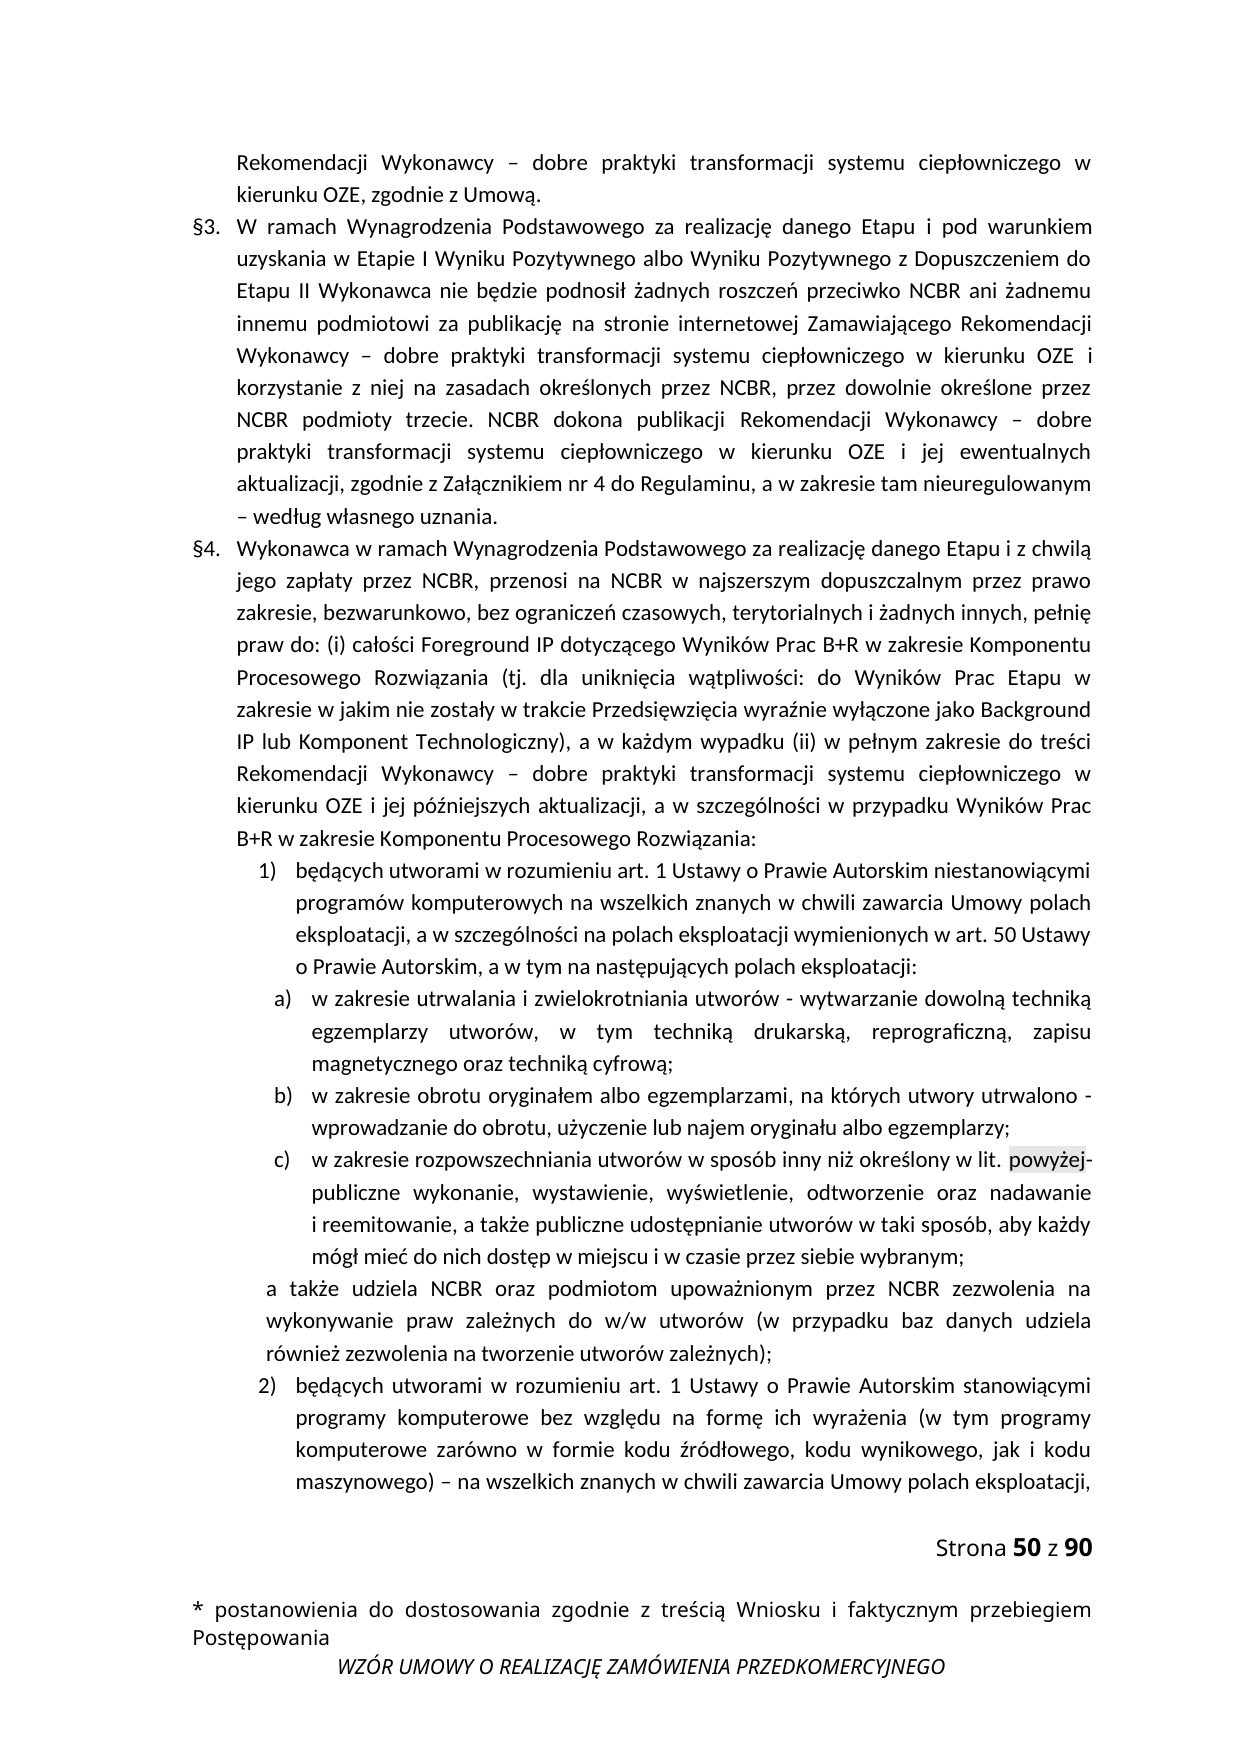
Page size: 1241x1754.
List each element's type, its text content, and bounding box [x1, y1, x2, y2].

list Wykonawca w ramach Wynagrodzenia Podstawowego za realizację danego Etapu i z chwilą jego zapłaty przez NCBR, przenosi na NCBR w najszerszym dopuszczalnym przez prawo zakresie, bezwarunkowo, bez ograniczeń czasowych, terytorialnych i żadnych innych, pełnię praw do: (i) całości Foreground IP dotyczącego Wyników Prac B+R w zakresie Komponentu Procesowego Rozwiązania (tj. dla uniknięcia wątpliwości: do Wyników Prac Etapu w zakresie w jakim nie zostały w trakcie Przedsięwzięcia wyraźnie wyłączone jako Background IP lub Komponent Technologiczny), a w każdym wypadku (ii) w pełnym zakresie do treści Rekomendacji Wykonawcy – dobre praktyki transformacji systemu ciepłowniczego w kierunku OZE i jej późniejszych aktualizacji, a w szczególności w przypadku Wyników Prac B+R w zakresie Komponentu Procesowego Rozwiązania: [192, 534, 1093, 852]
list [192, 148, 1093, 208]
list będących utworami w rozumieniu art. 1 Ustawy o Prawie Autorskim niestanowiącymi programów komputerowych na wszelkich znanych w chwili zawarcia Umowy polach eksploatacji, a w szczególności na polach eksploatacji wymienionych w art. 50 Ustawy o Prawie Autorskim, a w tym na następujących polach eksploatacji: [258, 856, 1093, 980]
list a także udziela NCBR oraz podmiotom upoważnionym przez NCBR zezwolenia na wykonywanie praw zależnych do w/w utworów (w przypadku baz danych udziela również zezwolenia na tworzenie utworów zależnych); [266, 1274, 1093, 1367]
list w zakresie obrotu oryginałem albo egzemplarzami, na których utwory utrwalono - wprowadzanie do obrotu, użyczenie lub najem oryginału albo egzemplarzy; [274, 1081, 1093, 1141]
list w zakresie rozpowszechniania utworów w sposób inny niż określony w lit. b) wyżej- publiczne wykonanie, wystawienie, wyświetlenie, odtworzenie oraz nadawanie i reemitowanie, a także publiczne udostępnianie utworów w taki sposób, aby każdy mógł mieć do nich dostęp w miejscu i w czasie przez siebie wybranym; [274, 1146, 1093, 1270]
list W ramach Wynagrodzenia Podstawowego za realizację danego Etapu i pod warunkiem uzyskania w Etapie I Wyniku Pozytywnego albo Wyniku Pozytywnego z Dopuszczeniem do Etapu II Wykonawca nie będzie podnosił żadnych roszczeń przeciwko NCBR ani żadnemu innemu podmiotowi za publikację na stronie internetowej Zamawiającego Rekomendacji Wykonawcy – dobre praktyki transformacji systemu ciepłowniczego w kierunku OZE i korzystanie z niej na zasadach określonych przez NCBR, przez dowolnie określone przez NCBR podmioty trzecie. NCBR dokona publikacji Rekomendacji Wykonawcy – dobre praktyki transformacji systemu ciepłowniczego w kierunku OZE i jej ewentualnych aktualizacji, zgodnie z Załącznikiem nr 4 do Regulaminu, a w zakresie tam nieuregulowanym – według własnego uznania. [192, 212, 1093, 530]
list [258, 1371, 1093, 1495]
list w zakresie utrwalania i zwielokrotniania utworów - wytwarzanie dowolną techniką egzemplarzy utworów, w tym techniką drukarską, reprograficzną, zapisu magnetycznego oraz techniką cyfrową; [274, 984, 1093, 1077]
